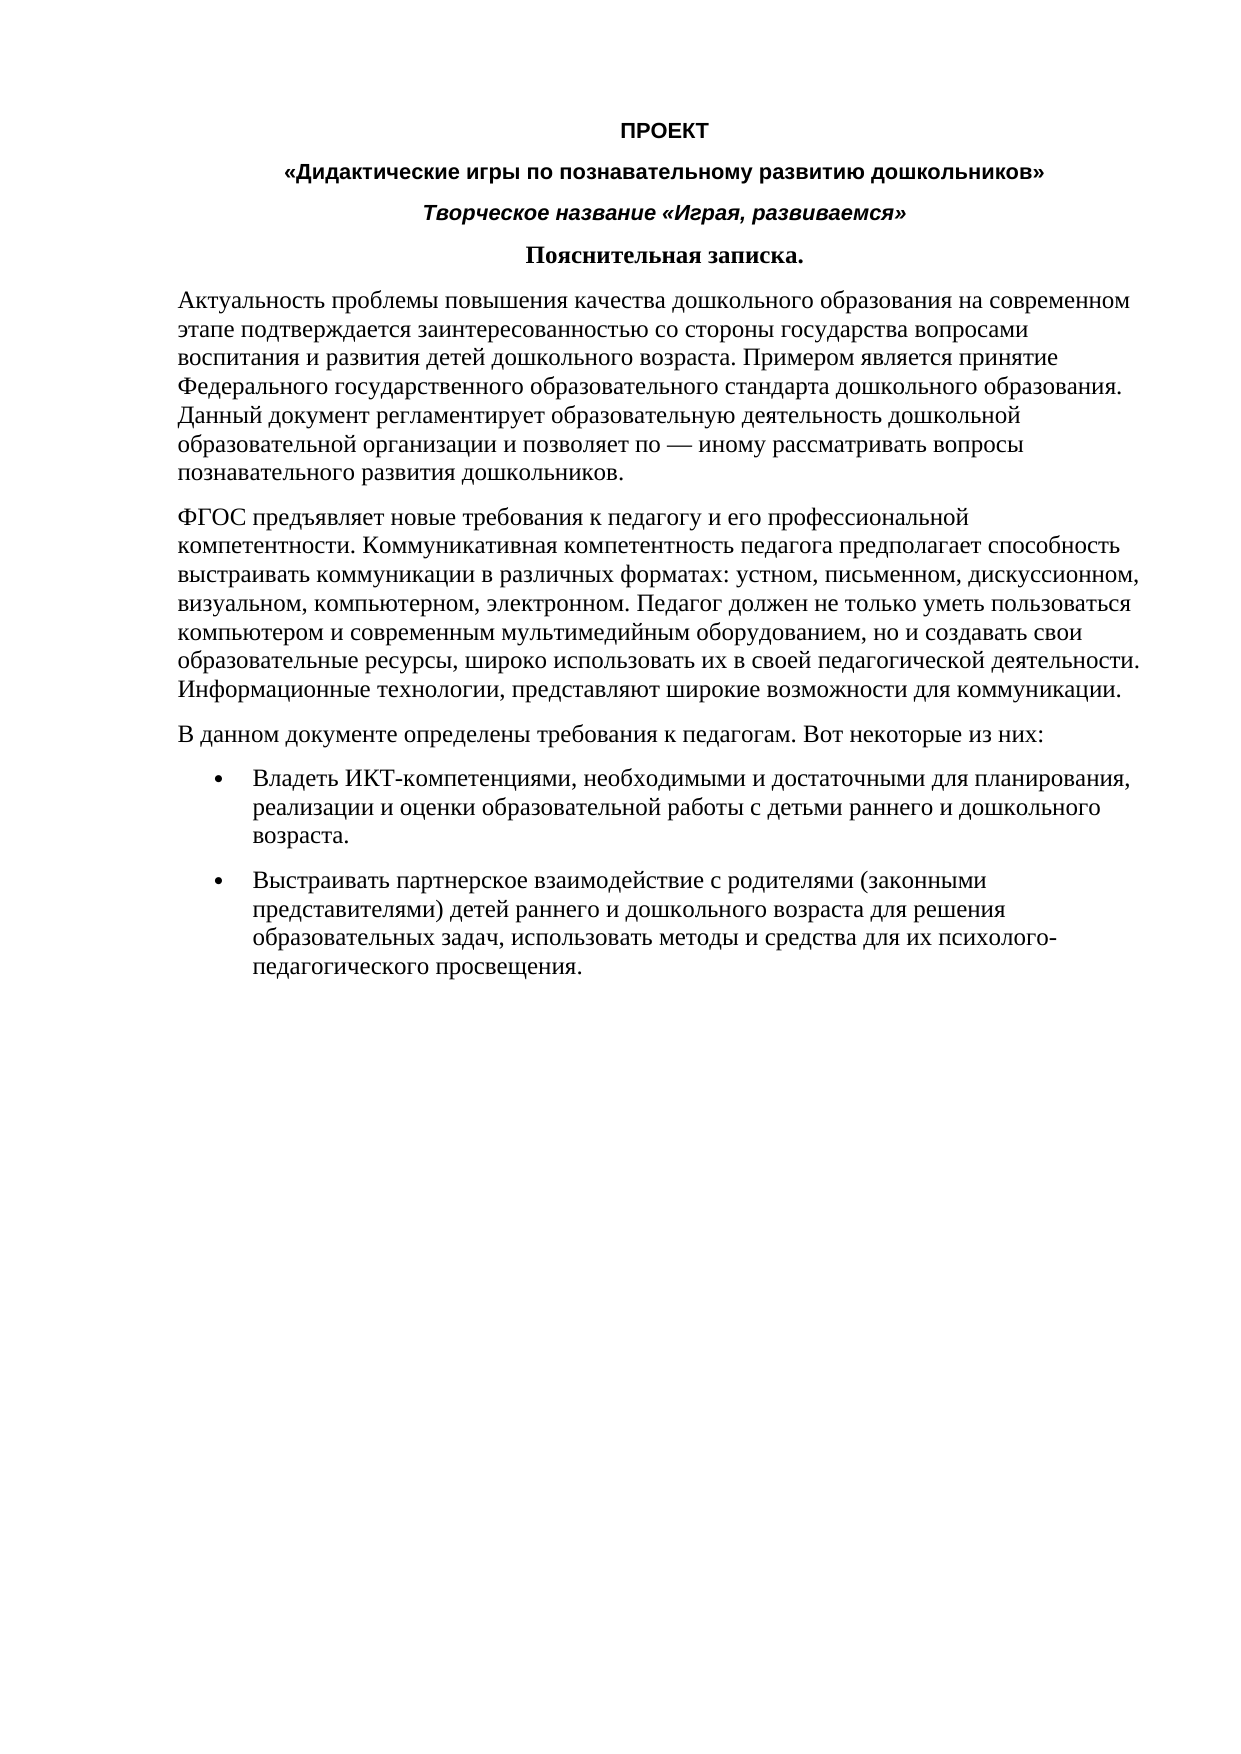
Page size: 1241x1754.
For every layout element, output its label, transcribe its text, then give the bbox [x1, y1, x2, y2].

text «Дидактические игры по познавательному развитию дошкольников» [177, 159, 1152, 184]
list Владеть ИКТ-компетенциями, необходимыми и достаточными для планирования, реализации и оценки образовательной работы с детьми раннего и дошкольного возраста. [215, 763, 1152, 849]
text ФГОС предъявляет новые требования к педагогу и его профессиональной компетентности. Коммуникативная компетентность педагога предполагает способность выстраивать коммуникации в различных форматах: устном, письменном, дискуссионном, визуальном, компьютерном, электронном. Педагог должен не только уметь пользоваться компьютером и современным мультимедийным оборудованием, но и создавать свои образовательные ресурсы, широко использовать их в своей педагогической деятельности. Информационные технологии, представляют широкие возможности для коммуникации. [177, 502, 1152, 703]
text Творческое название «Играя, развиваемся» [177, 200, 1152, 225]
text ПРОЕКТ [177, 118, 1152, 143]
text Пояснительная записка. [177, 241, 1152, 269]
text В данном документе определены требования к педагогам. Вот некоторые из них: [177, 719, 1152, 747]
text Актуальность проблемы повышения качества дошкольного образования на современном этапе подтверждается заинтересованностью со стороны государства вопросами воспитания и развития детей дошкольного возраста. Примером является принятие Федерального государственного образовательного стандарта дошкольного образования. Данный документ регламентирует образовательную деятельность дошкольной образовательной организации и позволяет по — иному рассматривать вопросы познавательного развития дошкольников. [177, 285, 1152, 486]
list Выстраивать партнерское взаимодействие с родителями (законными представителями) детей раннего и дошкольного возраста для решения образовательных задач, использовать методы и средства для их психолого-педагогического просвещения. [215, 865, 1152, 980]
